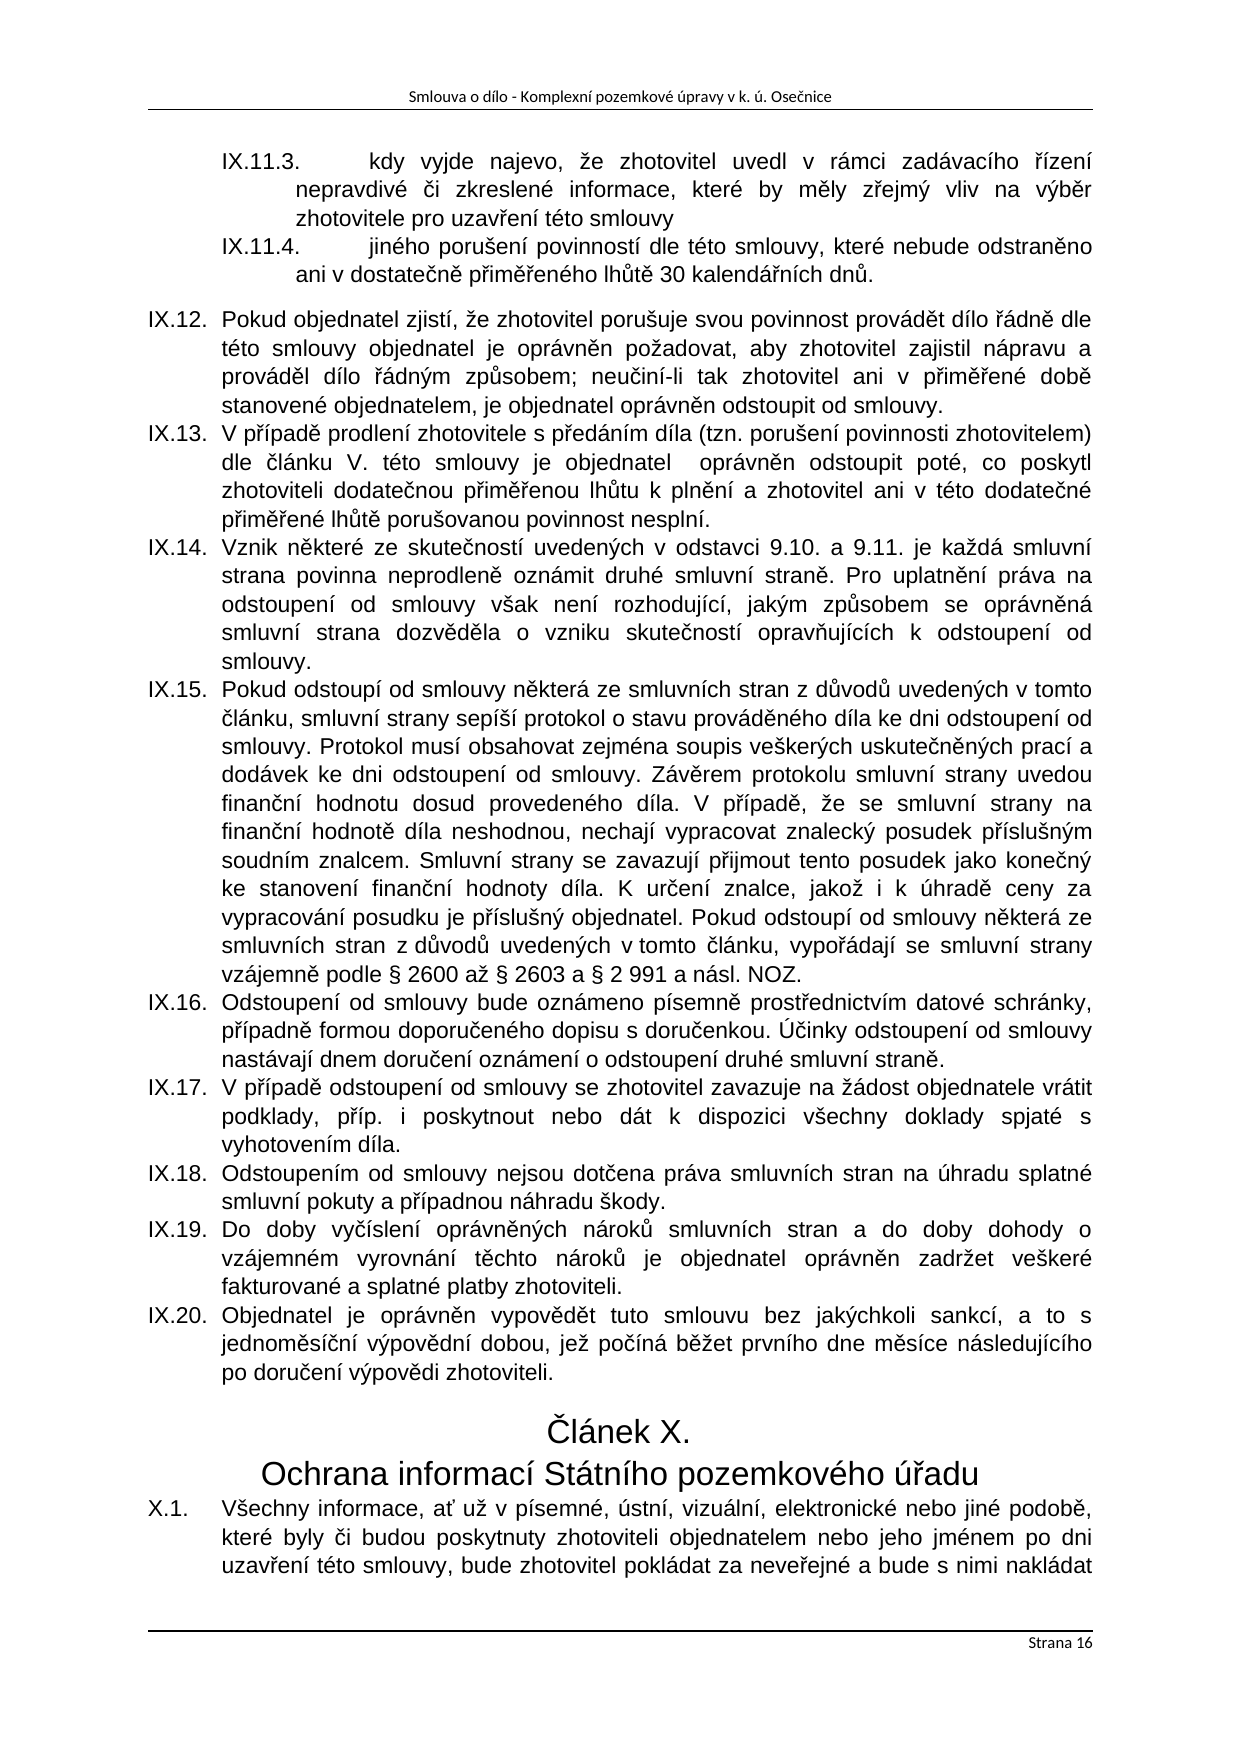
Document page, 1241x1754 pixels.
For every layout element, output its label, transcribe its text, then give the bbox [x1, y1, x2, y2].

text kdy vyjde najevo, že zhotovitel uvedl v rámci zadávacího řízení nepravdivé či zkreslené informace, které by měly zřejmý vliv na výběr zhotovitele pro uzavření této smlouvy [221, 148, 1093, 231]
list Odstoupení od smlouvy bude oznámeno písemně prostřednictvím datové schránky, případně formou doporučeného dopisu s doručenkou. Účinky odstoupení od smlouvy nastávají dnem doručení oznámení o odstoupení druhé smluvní straně. [148, 989, 1093, 1072]
list Objednatel je oprávněn vypovědět tuto smlouvu bez jakýchkoli sankcí, a to s jednoměsíční výpovědní dobou, jež počíná běžet prvního dne měsíce následujícího po doručení výpovědi zhotoviteli. [148, 1302, 1093, 1385]
list Pokud odstoupí od smlouvy některá ze smluvních stran z důvodů uvedených v tomto článku, smluvní strany sepíší protokol o stavu prováděného díla ke dni odstoupení od smlouvy. Protokol musí obsahovat zejména soupis veškerých uskutečněných prací a dodávek ke dni odstoupení od smlouvy. Závěrem protokolu smluvní strany uvedou finanční hodnotu dosud provedeného díla. V případě, že se smluvní strany na finanční hodnotě díla neshodnou, nechají vypracovat znalecký posudek příslušným soudním znalcem. Smluvní strany se zavazují přijmout tento posudek jako konečný ke stanovení finanční hodnoty díla. K určení znalce, jakož i k úhradě ceny za vypracování posudku je příslušný objednatel. Pokud odstoupí od smlouvy některá ze smluvních stran z důvodů uvedených v tomto článku, vypořádají se smluvní strany vzájemně podle § 2600 až § 2603 a § 2 991 a násl. NOZ. [148, 676, 1093, 987]
list Pokud objednatel zjistí, že zhotovitel porušuje svou povinnost provádět dílo řádně dle této smlouvy objednatel je oprávněn požadovat, aby zhotovitel zajistil nápravu a prováděl dílo řádným způsobem; neučiní-li tak zhotovitel ani v přiměřené době stanovené objednatelem, je objednatel oprávněn odstoupit od smlouvy. [148, 306, 1093, 418]
text jiného porušení povinností dle této smlouvy, které nebude odstraněno ani v dostatečně přiměřeného lhůtě 30 kalendářních dnů. [221, 233, 1093, 288]
list Do doby vyčíslení oprávněných nároků smluvních stran a do doby dohody o vzájemném vyrovnání těchto nároků je objednatel oprávněn zadržet veškeré fakturované a splatné platby zhotoviteli. [148, 1216, 1093, 1300]
list Vznik některé ze skutečností uvedených v odstavci 9.10. a 9.11. je každá smluvní strana povinna neprodleně oznámit druhé smluvní straně. Pro uplatnění práva na odstoupení od smlouvy však není rozhodující, jakým způsobem se oprávněná smluvní strana dozvěděla o vzniku skutečností opravňujících k odstoupení od smlouvy. [148, 534, 1093, 674]
subtitle Ochrana informací Státního pozemkového úřadu [148, 1412, 1093, 1492]
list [148, 1495, 1093, 1578]
list V případě prodlení zhotovitele s předáním díla (tzn. porušení povinnosti zhotovitelem) dle článku V. této smlouvy je objednatel oprávněn odstoupit poté, co poskytl zhotoviteli dodatečnou přiměřenou lhůtu k plnění a zhotovitel ani v této dodatečné přiměřené lhůtě porušovanou povinnost nesplní. [148, 420, 1093, 532]
list V případě odstoupení od smlouvy se zhotovitel zavazuje na žádost objednatele vrátit podklady, příp. i poskytnout nebo dát k dispozici všechny doklady spjaté s vyhotovením díla. [148, 1074, 1093, 1157]
list Odstoupením od smlouvy nejsou dotčena práva smluvních stran na úhradu splatné smluvní pokuty a případnou náhradu škody. [148, 1159, 1093, 1214]
